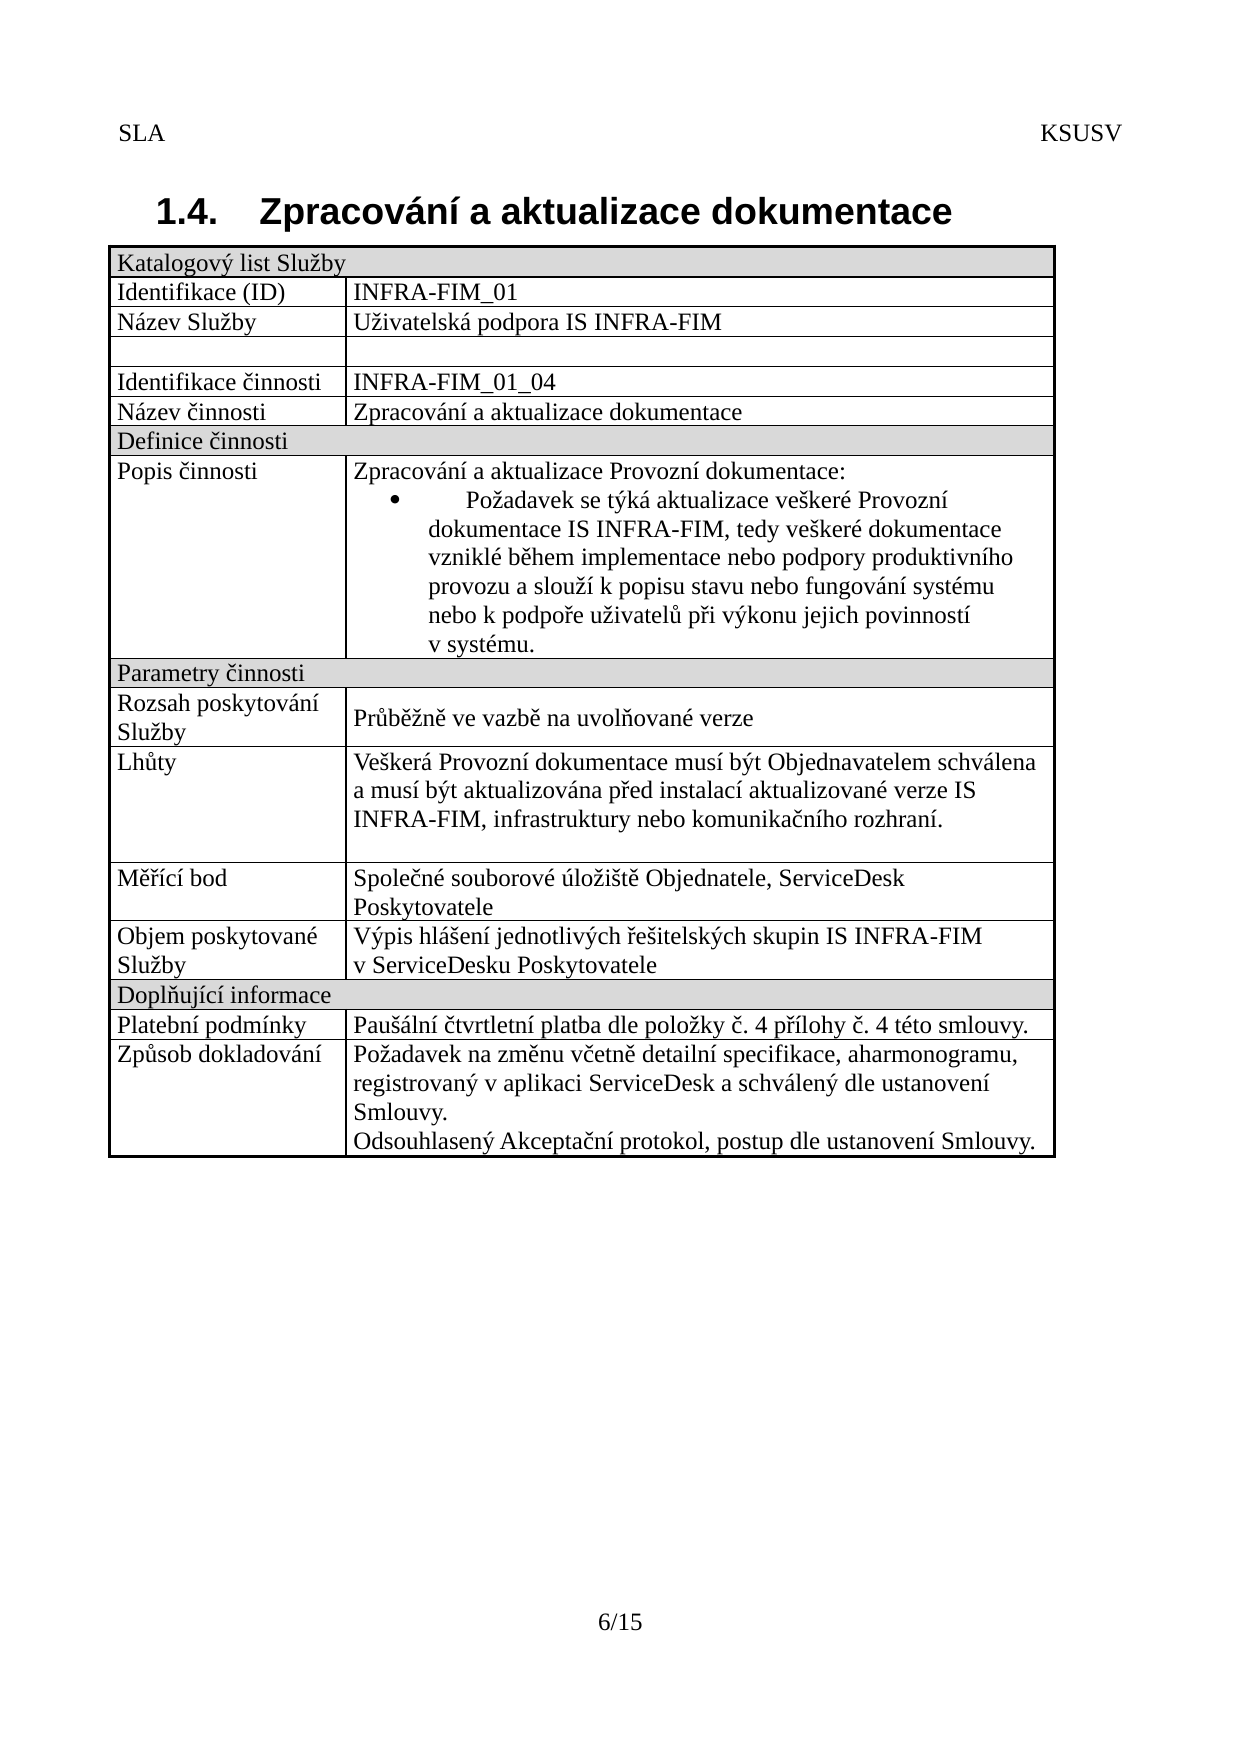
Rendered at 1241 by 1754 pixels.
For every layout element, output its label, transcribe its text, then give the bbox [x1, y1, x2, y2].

table_cell Doplňující informace [111, 980, 1053, 1009]
table_cell Název činnosti [111, 397, 345, 425]
table_cell Veškerá Provozní dokumentace musí být Objednavatelem schválena a musí být aktualizována před instalací aktualizované verze IS INFRA-FIM, infrastruktury nebo komunikačního rozhraní. [347, 747, 1053, 862]
table_cell INFRA-FIM_01_04 [347, 367, 1053, 396]
table_cell Lhůty [111, 747, 345, 862]
table_cell Název Služby [111, 307, 345, 336]
subtitle Zpracování a aktualizace dokumentace [156, 189, 1122, 232]
table_header Katalogový list Služby [111, 248, 1053, 276]
table_cell Identifikace (ID) [111, 278, 345, 306]
table_cell Rozsah poskytování Služby [111, 688, 345, 746]
table_cell [111, 337, 345, 366]
table_cell Způsob dokladování [111, 1040, 345, 1154]
table_cell [347, 337, 1053, 366]
table_cell Definice činnosti [111, 426, 1053, 455]
table_cell Identifikace činnosti [111, 367, 345, 396]
table_cell Požadavek na změnu včetně detailní specifikace, aharmonogramu, registrovaný v aplikaci ServiceDesk a schválený dle ustanovení Smlouvy. Odsouhlasený Akceptační protokol, postup dle ustanovení Smlouvy. [347, 1040, 1053, 1154]
table_cell Uživatelská podpora IS INFRA-FIM [347, 307, 1053, 336]
table_cell Výpis hlášení jednotlivých řešitelských skupin IS INFRA-FIM v ServiceDesku Poskytovatele [347, 921, 1053, 979]
table_cell Měřící bod [111, 863, 345, 920]
table_cell Zpracování a aktualizace dokumentace [347, 397, 1053, 425]
table_cell Paušální čtvrtletní platba dle položky č. 4 přílohy č. 4 této smlouvy. [347, 1010, 1053, 1038]
table_cell Zpracování a aktualizace Provozní dokumentace: Požadavek se týká aktualizace veškeré Provozní dokumentace IS INFRA-FIM, tedy veškeré dokumentace vzniklé během implementace nebo podpory produktivního provozu a slouží k popisu stavu nebo fungování systému nebo k podpoře uživatelů při výkonu jejich povinností v systému. [347, 456, 1053, 657]
table_cell Platební podmínky [111, 1010, 345, 1038]
table_cell Společné souborové úložiště Objednatele, ServiceDesk Poskytovatele [347, 863, 1053, 920]
table_cell Objem poskytované Služby [111, 921, 345, 979]
table_cell Průběžně ve vazbě na uvolňované verze [347, 688, 1053, 746]
table_cell Parametry činnosti [111, 659, 1053, 687]
table_cell Popis činnosti [111, 456, 345, 657]
table_cell INFRA-FIM_01 [347, 278, 1053, 306]
